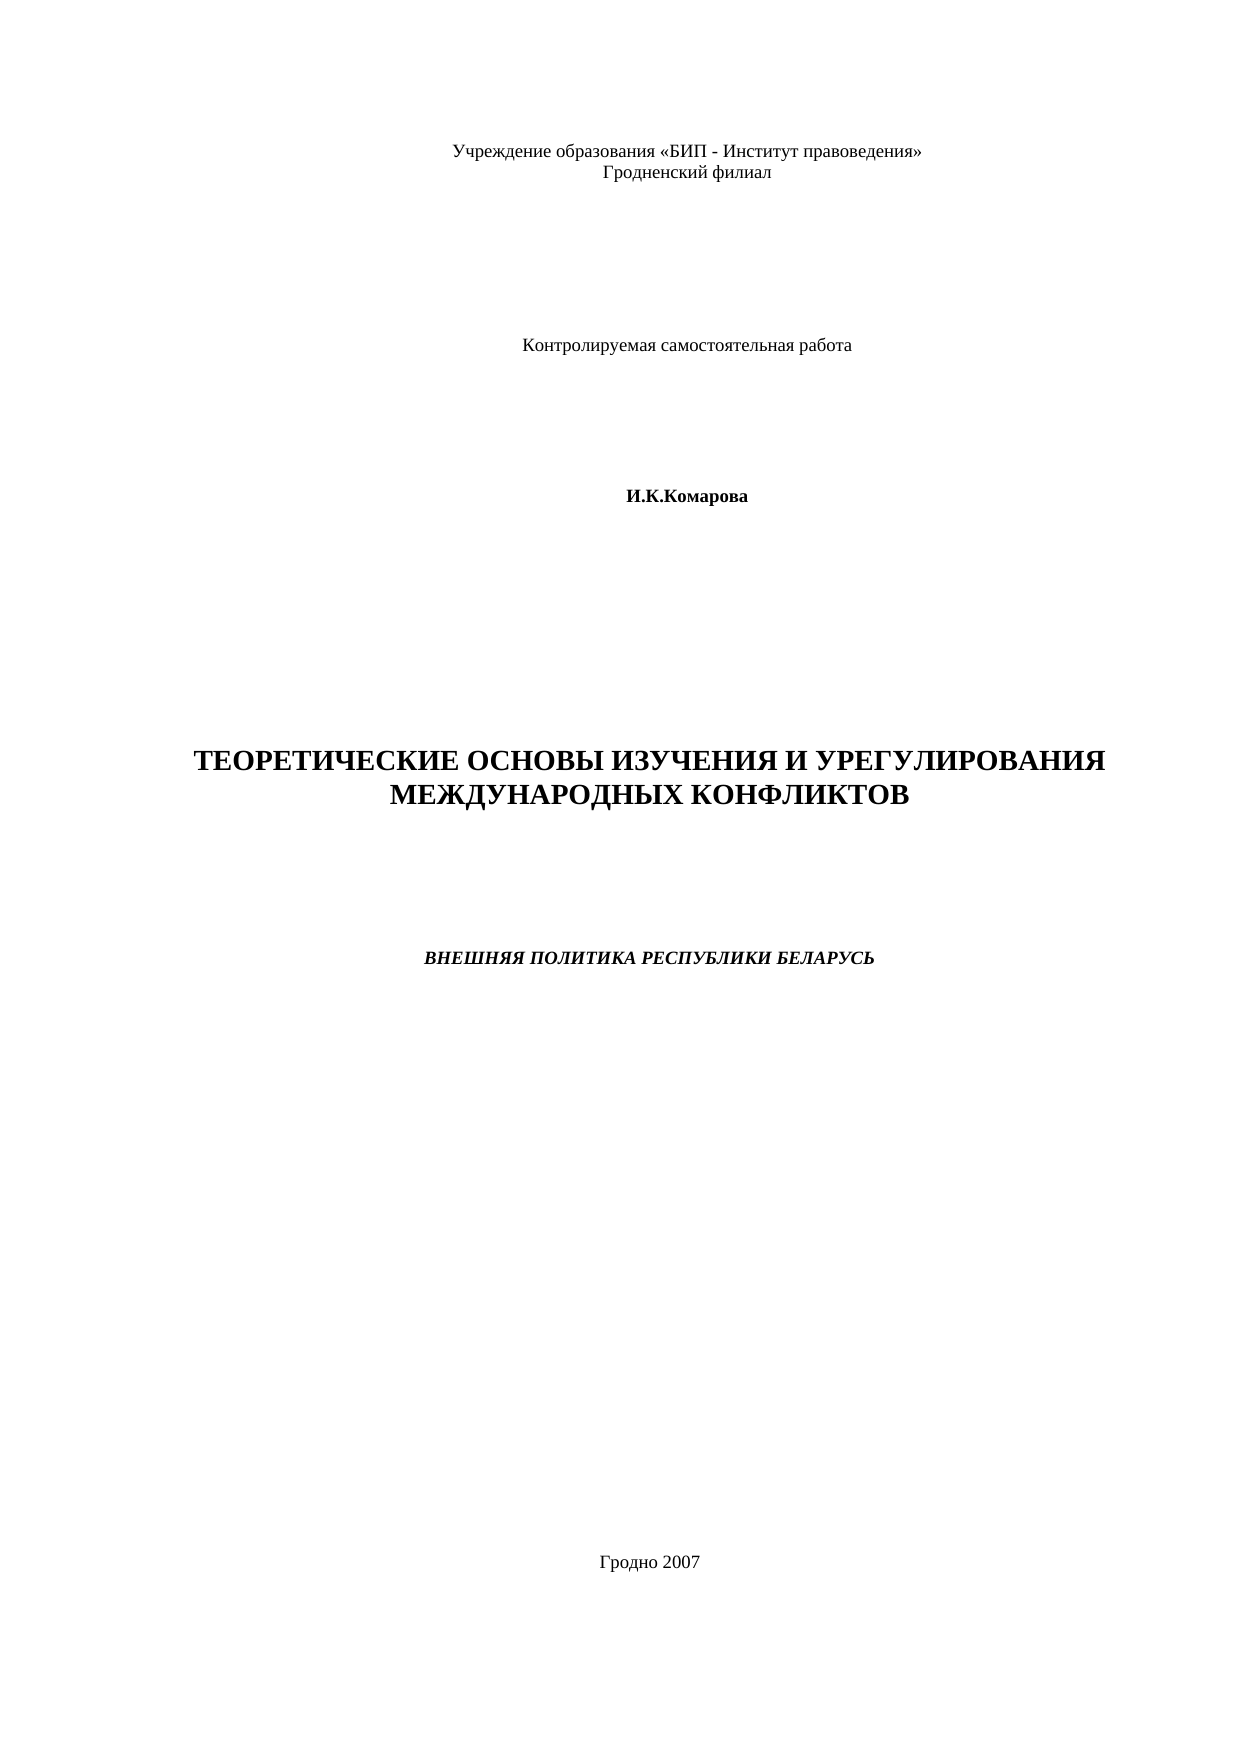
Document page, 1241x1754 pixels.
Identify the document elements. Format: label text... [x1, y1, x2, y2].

text Гродно 2007 [148, 1551, 1152, 1572]
text И.К.Комарова [148, 485, 1152, 506]
text ТЕОРЕТИЧЕСКИЕ ОСНОВЫ ИЗУЧЕНИЯ И УРЕГУЛИРОВАНИЯ [148, 743, 1152, 777]
text Гродненский филиал [148, 161, 1152, 183]
text МЕЖДУНАРОДНЫХ КОНФЛИКТОВ [148, 777, 1152, 811]
text Учреждение образования «БИП - Институт правоведения» [148, 140, 1152, 161]
text Контролируемая самостоятельная работа [148, 334, 1152, 355]
text ВНЕШНЯЯ ПОЛИТИКА РЕСПУБЛИКИ БЕЛАРУСЬ [148, 947, 1152, 969]
